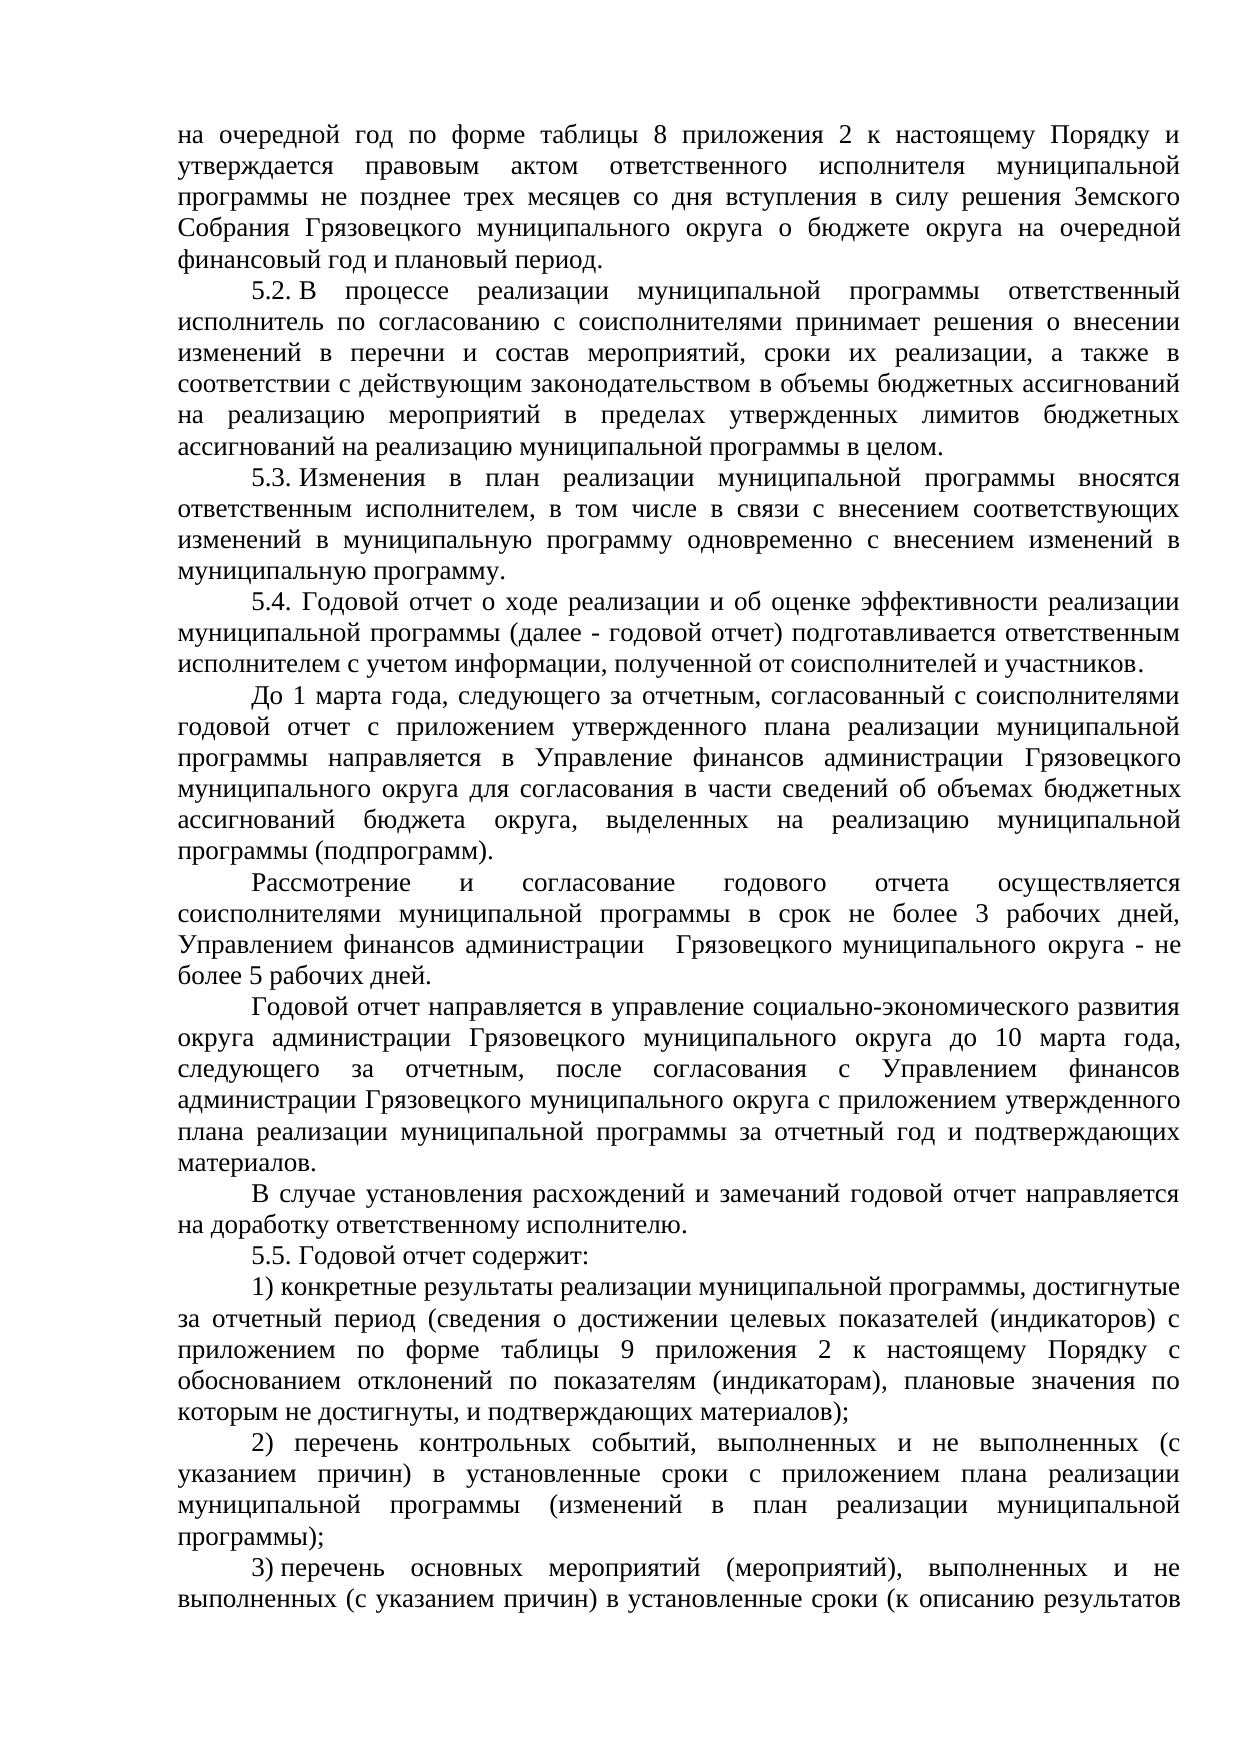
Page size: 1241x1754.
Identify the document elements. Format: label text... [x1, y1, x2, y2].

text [177, 118, 1181, 274]
text 2) перечень контрольных событий, выполненных и не выполненных (с указанием причин) в установленные сроки с приложением плана реализации муниципальной программы (изменений в план реализации муниципальной программы); [177, 1426, 1181, 1551]
text Рассмотрение и согласование годового отчета осуществляется соисполнителями муниципальной программы в срок не более 3 рабочих дней, Управлением финансов администрации Грязовецкого муниципального округа - не более 5 рабочих дней. [177, 866, 1181, 990]
text 1) конкретные результаты реализации муниципальной программы, достигнутые за отчетный период (сведения о достижении целевых показателей (индикаторов) с приложением по форме таблицы 9 приложения 2 к настоящему Порядку с обоснованием отклонений по показателям (индикаторам), плановые значения по которым не достигнуты, и подтверждающих материалов); [177, 1271, 1181, 1426]
text 5.4. Годовой отчет о ходе реализации и об оценке эффективности реализации муниципальной программы (далее - годовой отчет) подготавливается ответственным исполнителем с учетом информации, полученной от соисполнителей и участников. [177, 585, 1181, 679]
text Годовой отчет направляется в управление социально-экономического развития округа администрации Грязовецкого муниципального округа до 10 марта года, следующего за отчетным, после согласования с Управлением финансов администрации Грязовецкого муниципального округа с приложением утвержденного плана реализации муниципальной программы за отчетный год и подтверждающих материалов. [177, 990, 1181, 1177]
text 5.3. Изменения в план реализации муниципальной программы вносятся ответственным исполнителем, в том числе в связи с внесением соответствующих изменений в муниципальную программу одновременно с внесением изменений в муниципальную программу. [177, 461, 1181, 585]
text В случае установления расхождений и замечаний годовой отчет направляется на доработку ответственному исполнителю. [177, 1177, 1181, 1239]
text 5.5. Годовой отчет содержит: [177, 1239, 1181, 1271]
text 5.2. В процессе реализации муниципальной программы ответственный исполнитель по согласованию с соисполнителями принимает решения о внесении изменений в перечни и состав мероприятий, сроки их реализации, а также в соответствии с действующим законодательством в объемы бюджетных ассигнований на реализацию мероприятий в пределах утвержденных лимитов бюджетных ассигнований на реализацию муниципальной программы в целом. [177, 274, 1181, 461]
text До 1 марта года, следующего за отчетным, согласованный с соисполнителями годовой отчет с приложением утвержденного плана реализации муниципальной программы направляется в Управление финансов администрации Грязовецкого муниципального округа для согласования в части сведений об объемах бюджетных ассигнований бюджета округа, выделенных на реализацию муниципальной программы (подпрограмм). [177, 679, 1181, 866]
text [177, 1551, 1181, 1613]
